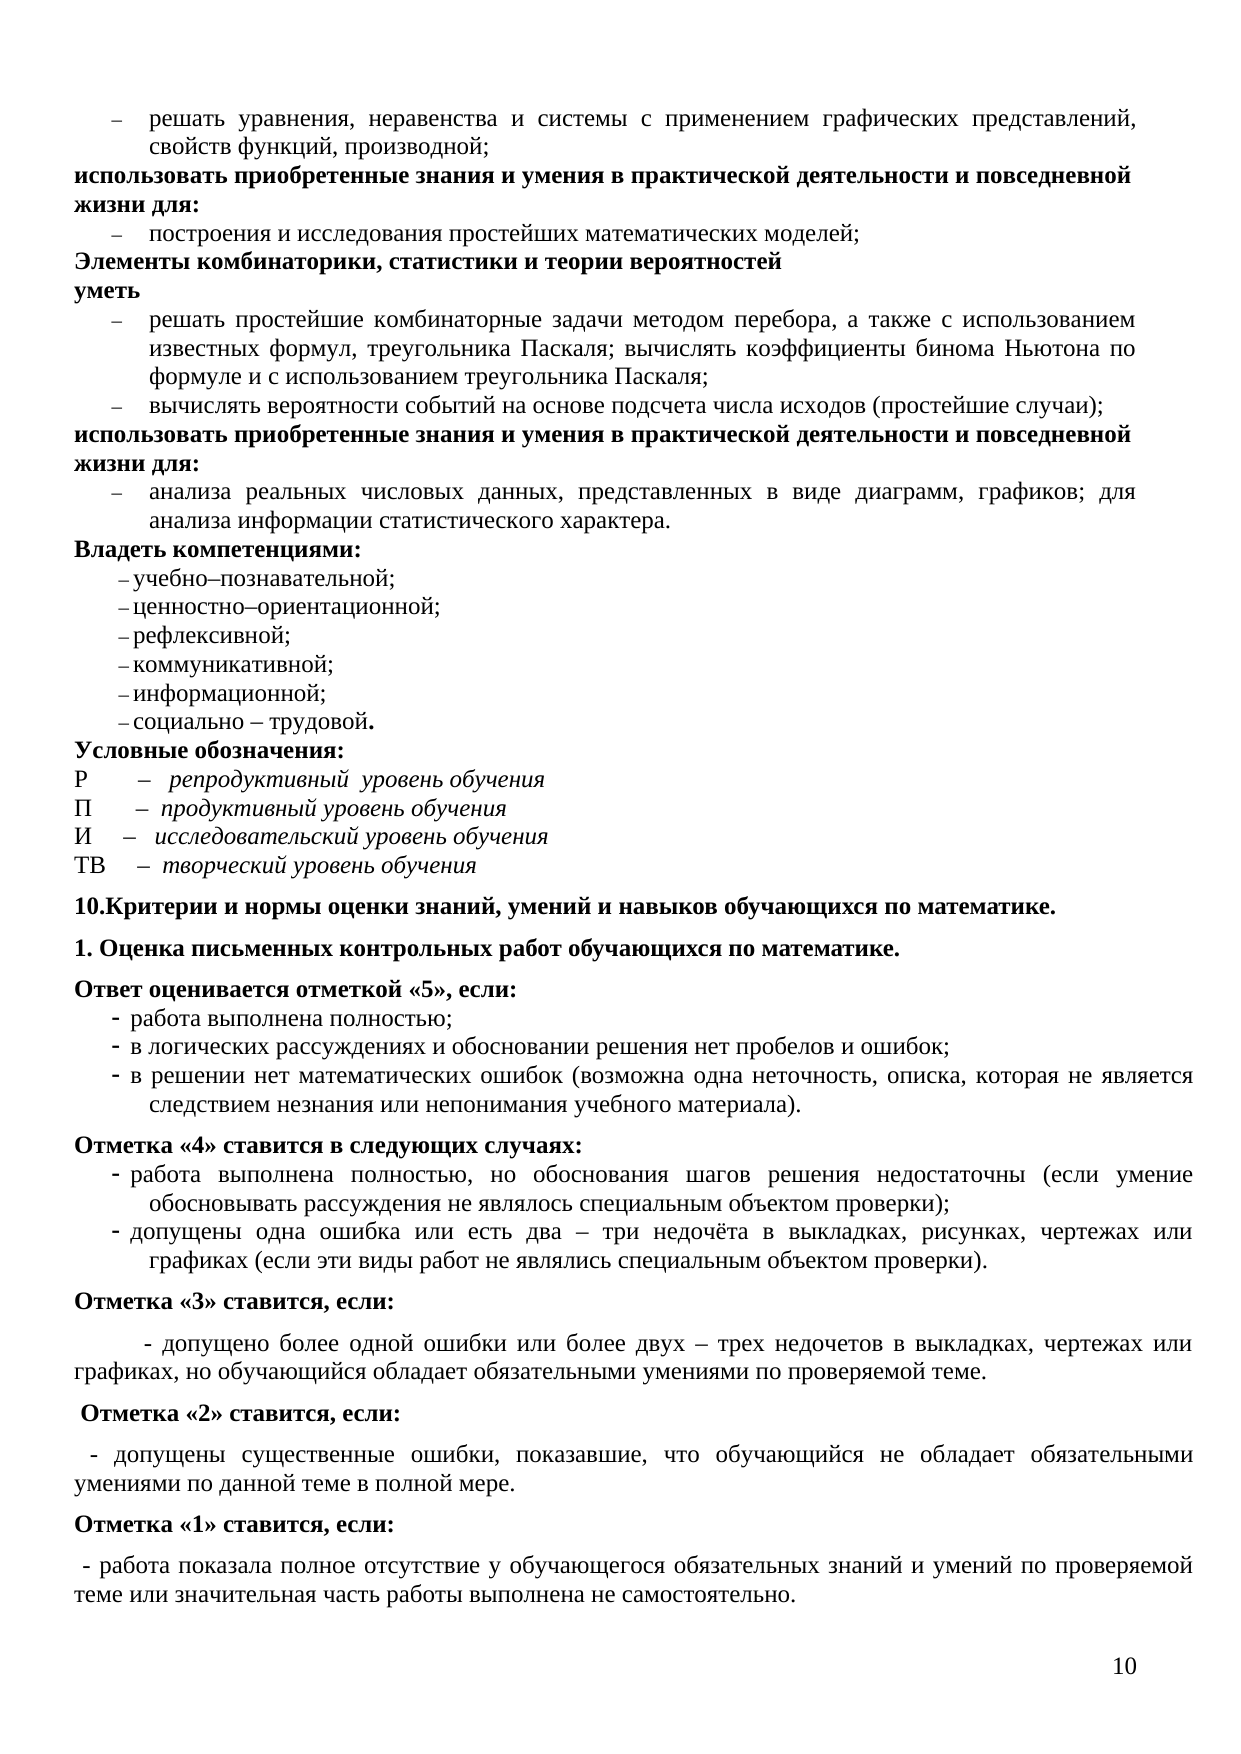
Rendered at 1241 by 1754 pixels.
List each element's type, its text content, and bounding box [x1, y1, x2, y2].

list социально – трудовой. [118, 706, 1137, 735]
text Отметка «3» ставится, если: [74, 1286, 1194, 1315]
list информационной; [118, 678, 1137, 706]
list решать простейшие комбинаторные задачи методом перебора, а также с использованием известных формул, треугольника Паскаля; вычислять коэффициенты бинома Ньютона по формуле и с использованием треугольника Паскаля; [111, 304, 1137, 390]
text Элементы комбинаторики, статистики и теории вероятностей уметь [74, 246, 1137, 304]
list работа выполнена полностью, но обоснования шагов решения недостаточны (если умение обосновывать рассуждения не являлось специальным объектом проверки); [111, 1159, 1194, 1216]
text использовать приобретенные знания и умения в практической деятельности и повседневной жизни для: [74, 160, 1137, 218]
text Ответ оценивается отметкой «5», если: [74, 974, 1194, 1003]
list ценностно–ориентационной; [118, 591, 1137, 620]
text использовать приобретенные знания и умения в практической деятельности и повседневной жизни для: [74, 419, 1137, 476]
list в логических рассуждениях и обосновании решения нет пробелов и ошибок; [111, 1031, 1194, 1060]
text Отметка «1» ставится, если: [74, 1509, 1194, 1538]
list учебно–познавательной; [118, 563, 1137, 591]
list допущены одна ошибка или есть два – три недочёта в выкладках, рисунках, чертежах или графиках (если эти виды работ не являлись специальным объектом проверки). [111, 1216, 1194, 1274]
list работа выполнена полностью; [111, 1003, 1194, 1031]
list решать уравнения, неравенства и системы с применением графических представлений, свойств функций, производной; [111, 103, 1137, 160]
text Отметка «4» ставится в следующих случаях: [74, 1130, 1194, 1159]
text Владеть компетенциями: [74, 534, 1137, 563]
text - допущены существенные ошибки, показавшие, что обучающийся не обладает обязательными умениями по данной теме в полной мере. [74, 1439, 1194, 1496]
text Условные обозначения: Р – репродуктивный уровень обучения П – продуктивный уровень обучения И – исследовательский уровень обучения ТВ – творческий уровень обучения [74, 735, 1137, 879]
list вычислять вероятности событий на основе подсчета числа исходов (простейшие случаи); [111, 390, 1137, 419]
text Отметка «2» ставится, если: [74, 1398, 1194, 1426]
list анализа реальных числовых данных, представленных в виде диаграмм, графиков; для анализа информации статистического характера. [111, 476, 1137, 534]
text - допущено более одной ошибки или более двух – трех недочетов в выкладках, чертежах или графиках, но обучающийся обладает обязательными умениями по проверяемой теме. [74, 1328, 1194, 1385]
list построения и исследования простейших математических моделей; [111, 218, 1137, 246]
list рефлексивной; [118, 620, 1137, 649]
text 1. Оценка письменных контрольных работ обучающихся по математике. [74, 933, 1137, 961]
list коммуникативной; [118, 649, 1137, 678]
text 10.Критерии и нормы оценки знаний, умений и навыков обучающихся по математике. [74, 891, 1137, 920]
list в решении нет математических ошибок (возможна одна неточность, описка, которая не является следствием незнания или непонимания учебного материала). [111, 1060, 1194, 1118]
text - работа показала полное отсутствие у обучающегося обязательных знаний и умений по проверяемой теме или значительная часть работы выполнена не самостоятельно. [74, 1550, 1194, 1608]
